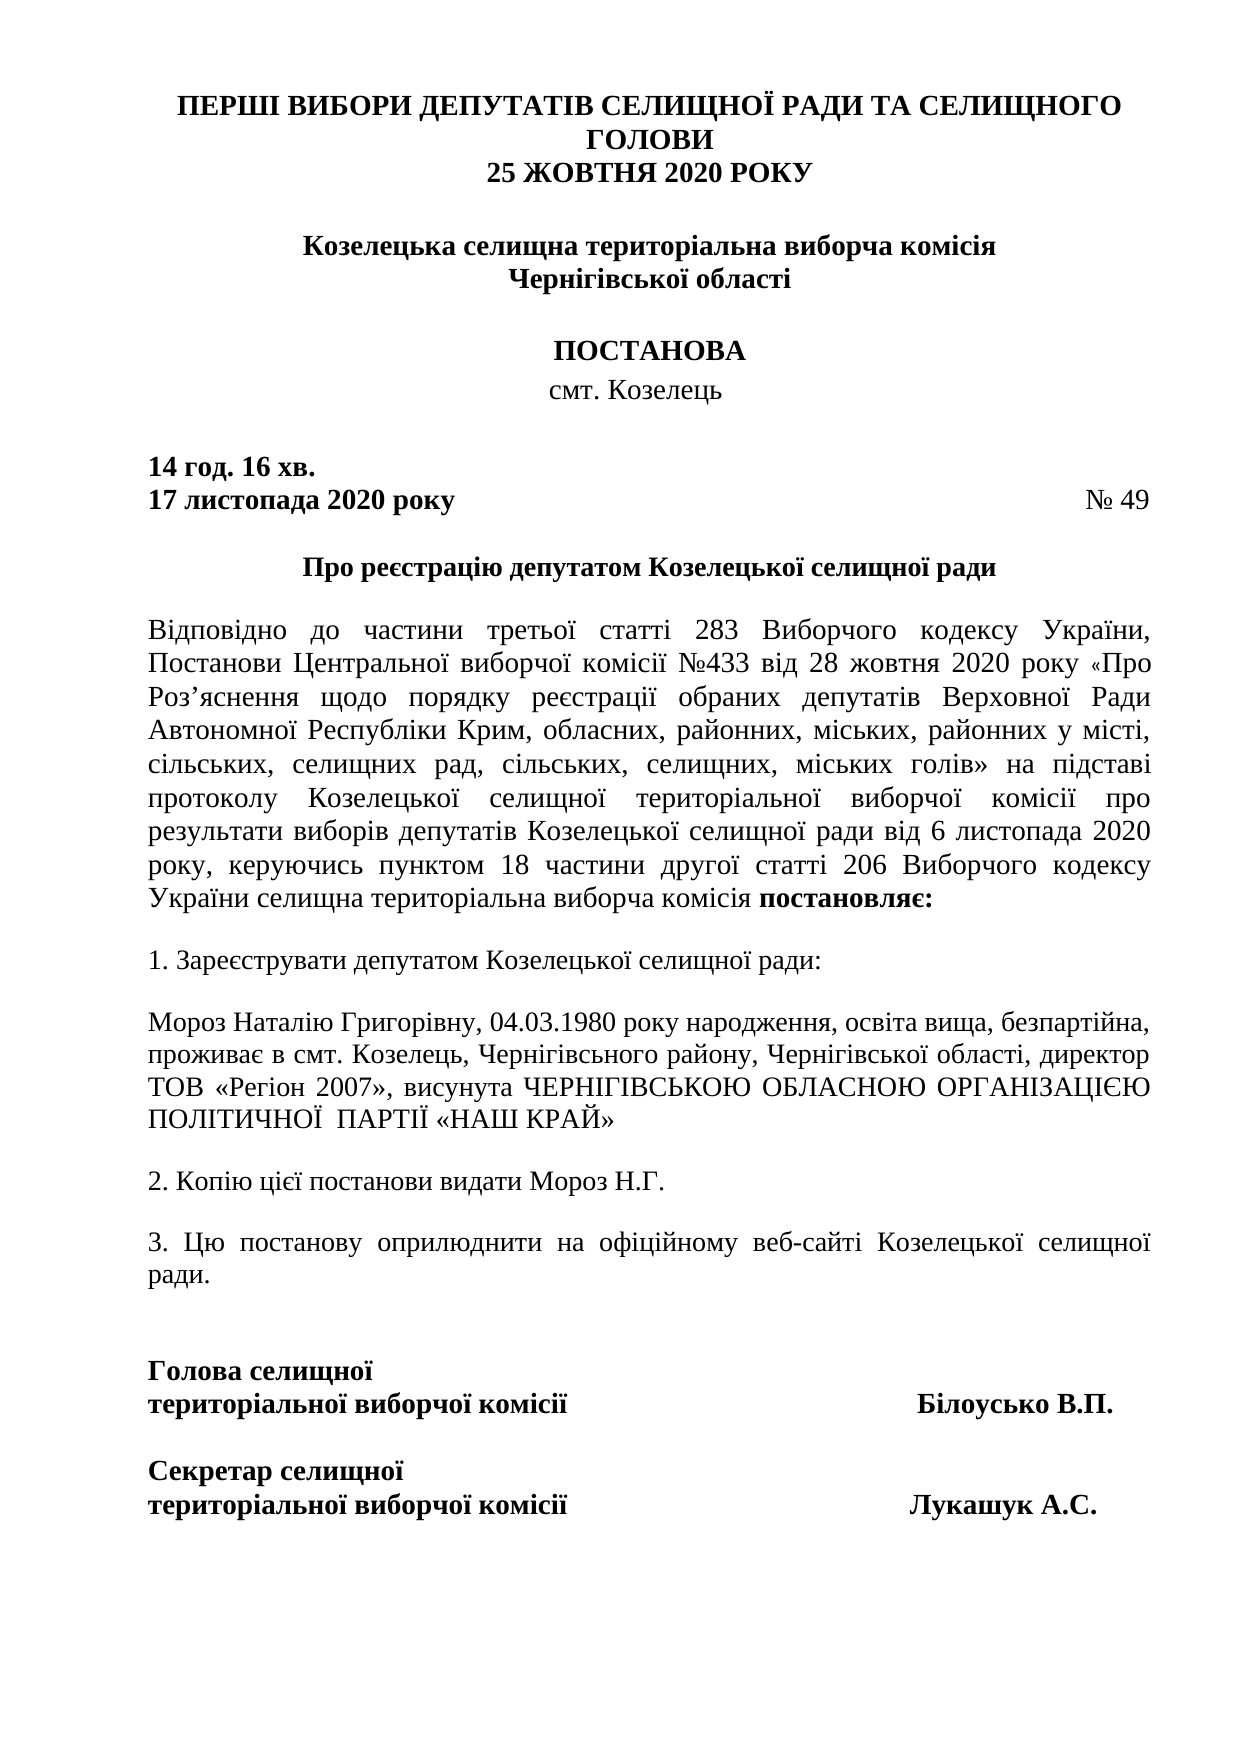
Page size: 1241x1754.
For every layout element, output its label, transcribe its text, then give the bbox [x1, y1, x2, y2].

text ПЕРШІ ВИБОРИ ДЕПУТАТІВ СЕЛИЩНОЇ РАДИ ТА СЕЛИЩНОГО ГОЛОВИ [148, 88, 1152, 156]
text Козелецька селищна територіальна виборча комісія [148, 228, 1152, 261]
text 25 ЖОВТНЯ 2020 РОКУ [148, 156, 1152, 189]
text Про реєстрацію депутатом Козелецької селищної ради [148, 550, 1152, 583]
text Голова селищної [148, 1353, 1152, 1386]
text 1. Зареєструвати депутатом Козелецької селищної ради: [148, 943, 1152, 976]
text смт. Козелець [148, 372, 1152, 405]
text 14 год. 16 хв. [148, 449, 1152, 482]
text Секретар селищної [148, 1453, 1152, 1487]
text 17 листопада 2020 року № 49 [148, 482, 1152, 516]
text ПОСТАНОВА [148, 333, 1152, 367]
text територіальної виборчої комісії Білоусько В.П. [148, 1386, 1152, 1420]
text Мороз Наталію Григорівну, 04.03.1980 року народження, освіта вища, безпартійна, проживає в смт. Козелець, Чернігівсьного району, Чернігівської області, директор ТОВ «Регіон 2007», висунута ЧЕРНІГІВСЬКОЮ ОБЛАСНОЮ ОРГАНІЗАЦІЄЮ ПОЛІТИЧНОЇ ПАРТІЇ «НАШ КРАЙ» [148, 1005, 1152, 1134]
text Відповідно до частини третьої статті 283 Виборчого кодексу України, Постанови Центральної виборчої комісії №433 від 28 жовтня 2020 року «Про Роз’яснення щодо порядку реєстрації обраних депутатів Верховної Ради Автономної Республіки Крим, обласних, районних, міських, районних у місті, сільських, селищних рад, сільських, селищних, міських голів» на підставі протоколу Козелецької селищної територіальної виборчої комісії про результати виборів депутатів Козелецької селищної ради від 6 листопада 2020 року, керуючись пунктом 18 частини другої статті 206 Виборчого кодексу України селищна територіальна виборча комісія постановляє: [148, 612, 1152, 914]
text 3. Цю постанову оприлюднити на офіційному веб-сайті Козелецької селищної ради. [148, 1225, 1152, 1290]
text 2. Копію цієї постанови видати Мороз Н.Г. [148, 1164, 1152, 1196]
text Чернігівської області [148, 261, 1152, 295]
text територіальної виборчої комісії Лукашук А.С. [148, 1487, 1152, 1520]
